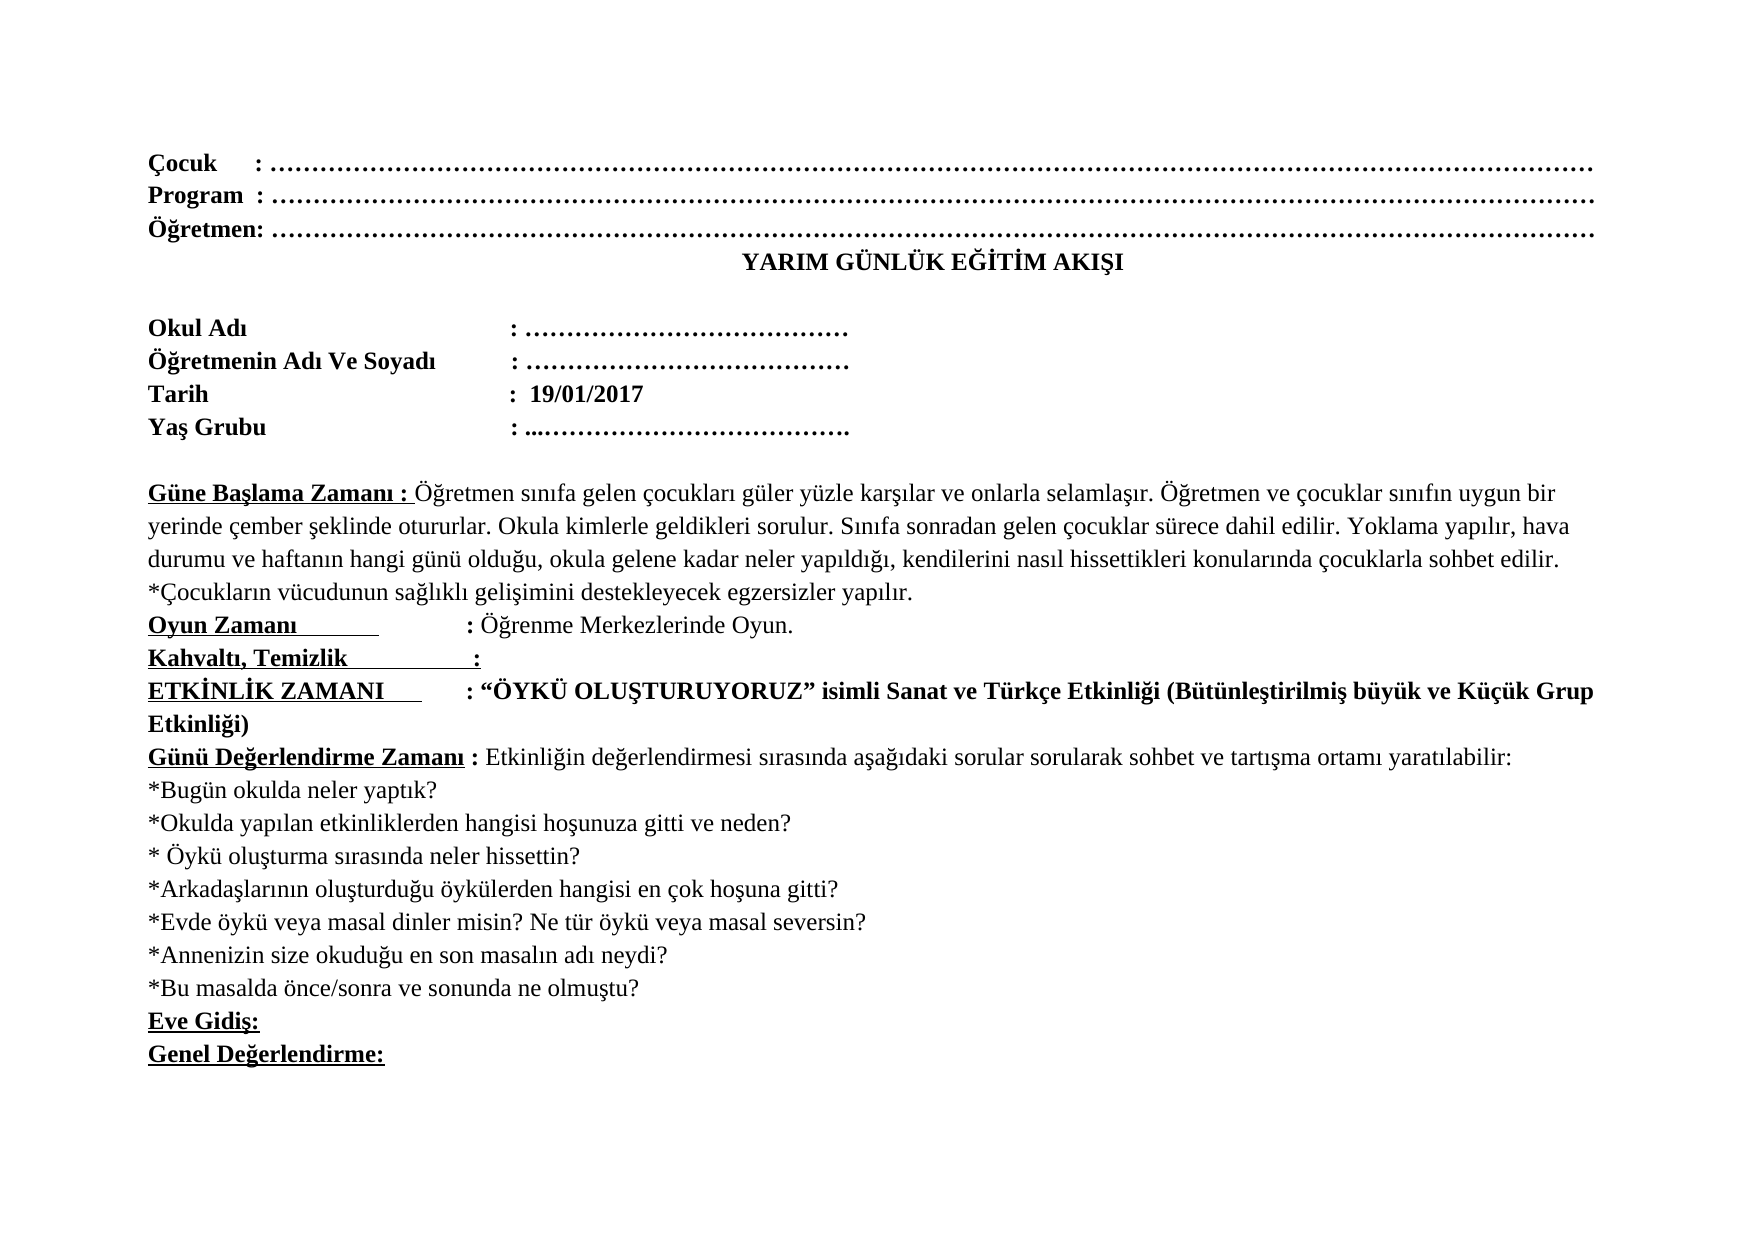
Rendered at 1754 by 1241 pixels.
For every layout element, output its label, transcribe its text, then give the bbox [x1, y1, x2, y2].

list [148, 577, 1606, 1068]
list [148, 148, 1606, 242]
list YARIM GÜNLÜK EĞİTİM AKIŞI Okul Adı : ………………………………… Öğretmenin Adı Ve Soyadı : ………………………………… Tarih : 19/01/2017 Yaş Grubu : ...………………………………. Güne Başlama Zamanı : Öğretmen sınıfa gelen çocukları güler yüzle karşılar ve onlarla selamlaşır. Öğretmen ve çocuklar sınıfın uygun bir yerinde çember şeklinde otururlar. Okula kimlerle geldikleri sorulur. Sınıfa sonradan gelen çocuklar sürece dahil edilir. Yoklama yapılır, hava durumu ve haftanın hangi günü olduğu, okula gelene kadar neler yapıldığı, kendilerini nasıl hissettikleri konularında çocuklarla sohbet edilir. [148, 247, 1606, 573]
